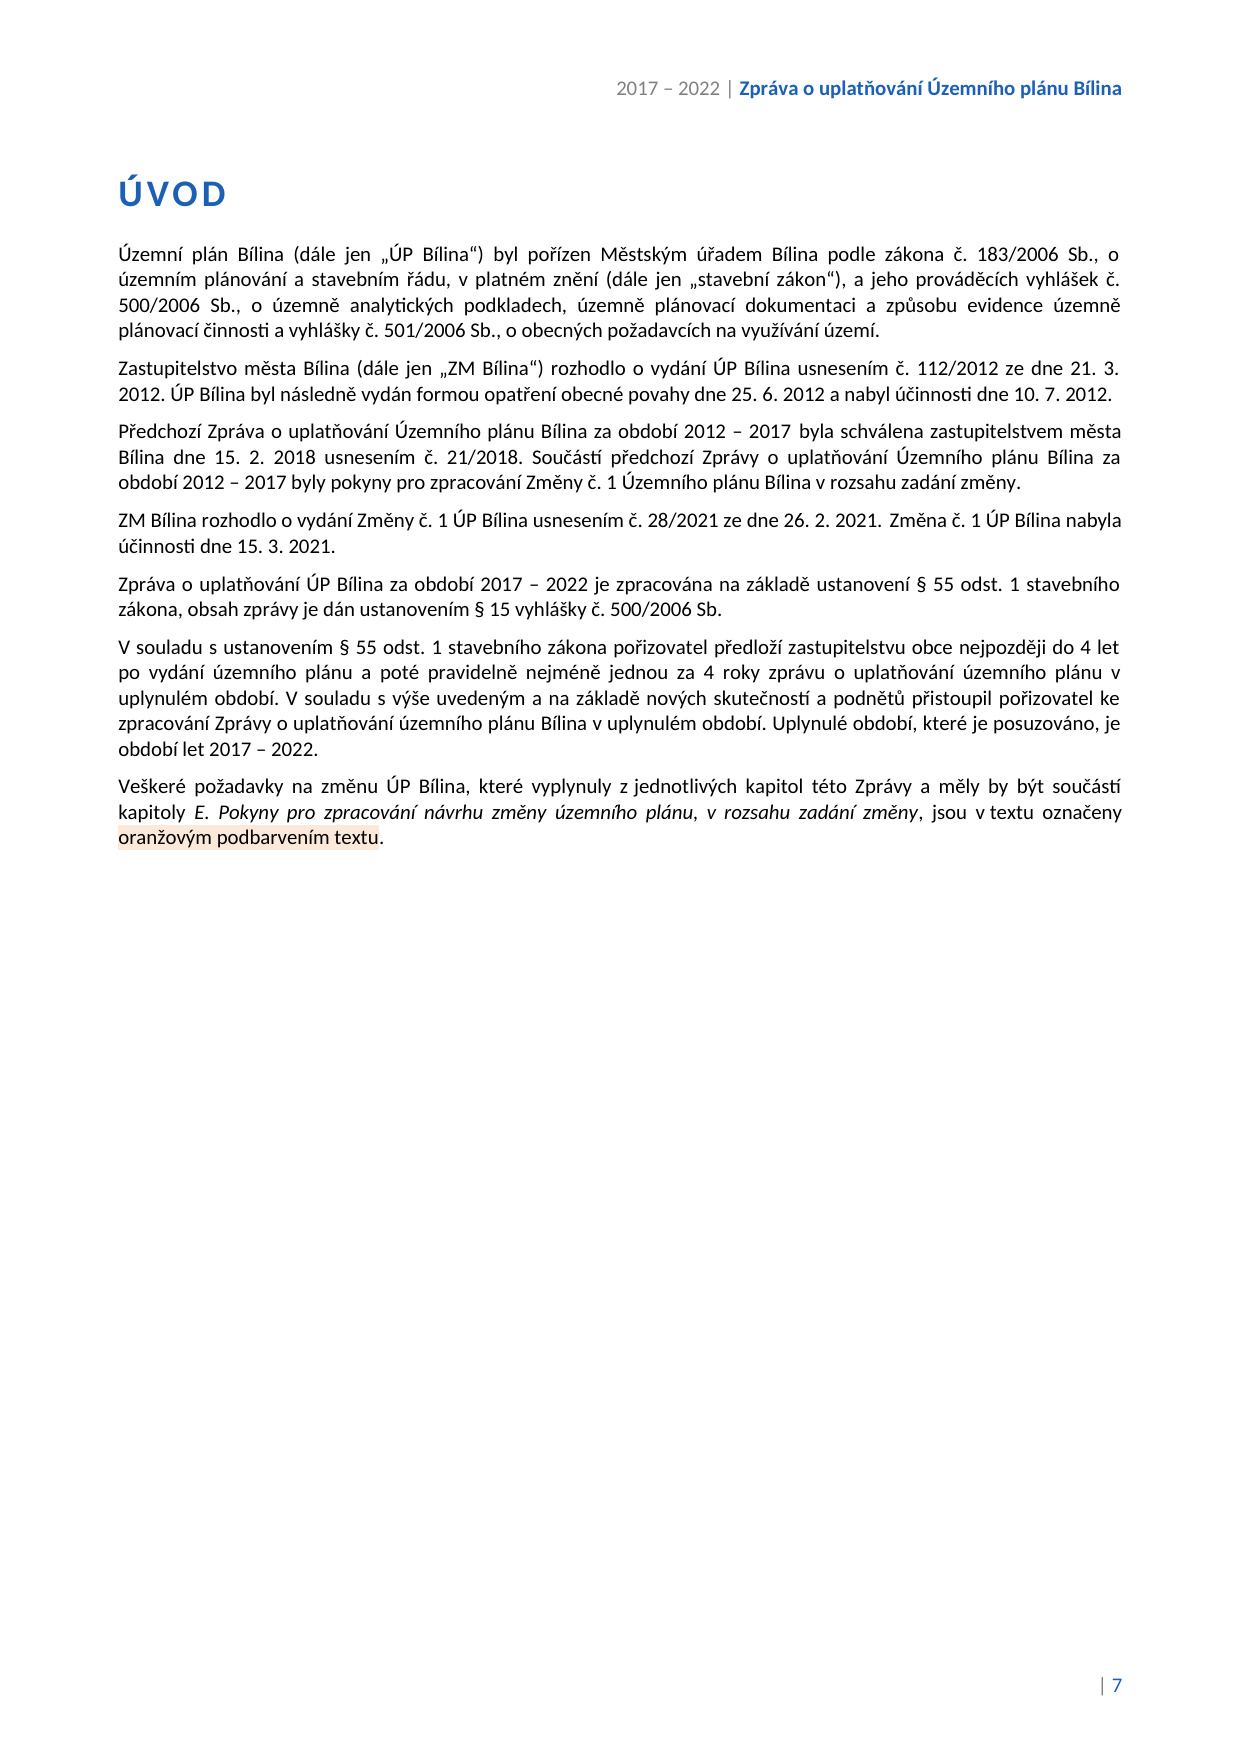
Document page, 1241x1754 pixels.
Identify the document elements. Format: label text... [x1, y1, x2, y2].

text ZM Bílina rozhodlo o vydání Změny č. 1 ÚP Bílina usnesením č. 28/2021 ze dne 26. 2. 2021. Změna č. 1 ÚP Bílina nabyla účinnosti dne 15. 3. 2021. [118, 507, 1122, 558]
text ÚVOD [118, 170, 1122, 216]
text Zpráva o uplatňování ÚP Bílina za období 2017 – 2022 je zpracována na základě ustanovení § 55 odst. 1 stavebního zákona, obsah zprávy je dán ustanovením § 15 vyhlášky č. 500/2006 Sb. [118, 571, 1122, 622]
text Veškeré požadavky na změnu ÚP Bílina, které vyplynuly z jednotlivých kapitol této Zprávy a měly by být součástí kapitoly E. Pokyny pro zpracování návrhu změny územního plánu, v rozsahu zadání změny, jsou v textu označeny oranžovým podbarvením textu. [118, 774, 1122, 850]
text V souladu s ustanovením § 55 odst. 1 stavebního zákona pořizovatel předloží zastupitelstvu obce nejpozději do 4 let po vydání územního plánu a poté pravidelně nejméně jednou za 4 roky zprávu o uplatňování územního plánu v uplynulém období. V souladu s výše uvedeným a na základě nových skutečností a podnětů přistoupil pořizovatel ke zpracování Zprávy o uplatňování územního plánu Bílina v uplynulém období. Uplynulé období, které je posuzováno, je období let 2017 – 2022. [118, 634, 1122, 761]
text Zastupitelstvo města Bílina (dále jen „ZM Bílina“) rozhodlo o vydání ÚP Bílina usnesením č. 112/2012 ze dne 21. 3. 2012. ÚP Bílina byl následně vydán formou opatření obecné povahy dne 25. 6. 2012 a nabyl účinnosti dne 10. 7. 2012. [118, 355, 1122, 406]
text Předchozí Zpráva o uplatňování Územního plánu Bílina za období 2012 – 2017 byla schválena zastupitelstvem města Bílina dne 15. 2. 2018 usnesením č. 21/2018. Součástí předchozí Zprávy o uplatňování Územního plánu Bílina za období 2012 – 2017 byly pokyny pro zpracování Změny č. 1 Územního plánu Bílina v rozsahu zadání změny. [118, 419, 1122, 495]
text Územní plán Bílina (dále jen „ÚP Bílina“) byl pořízen Městským úřadem Bílina podle zákona č. 183/2006 Sb., o územním plánování a stavebním řádu, v platném znění (dále jen „stavební zákon“), a jeho prováděcích vyhlášek č. 500/2006 Sb., o územně analytických podkladech, územně plánovací dokumentaci a způsobu evidence územně plánovací činnosti a vyhlášky č. 501/2006 Sb., o obecných požadavcích na využívání území. [118, 241, 1122, 343]
